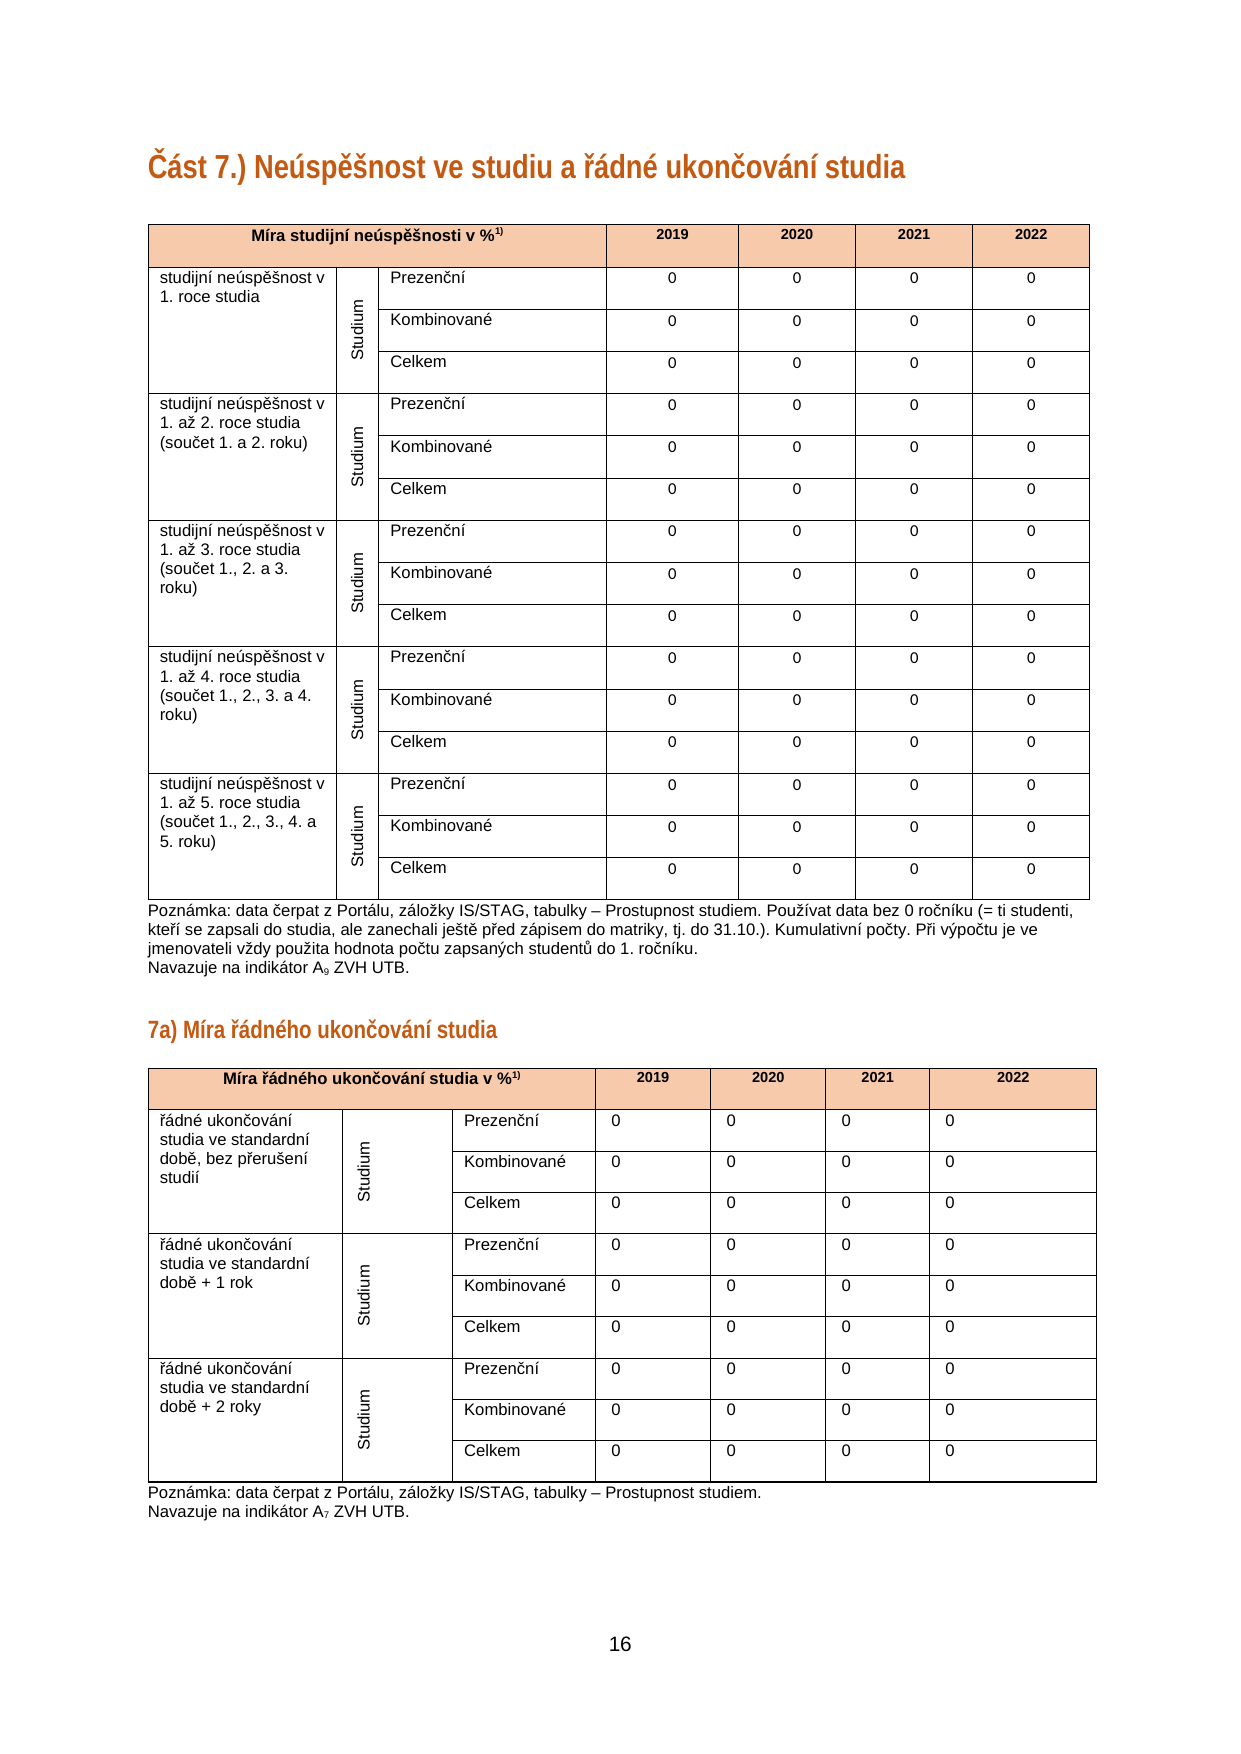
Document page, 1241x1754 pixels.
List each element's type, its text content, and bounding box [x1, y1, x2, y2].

table_cell 0 [973, 436, 1089, 477]
table_cell 0 [596, 1193, 710, 1233]
table_cell 0 [739, 394, 855, 435]
table_cell 0 [856, 352, 972, 393]
table_cell 0 [973, 690, 1089, 731]
text Navazuje na indikátor A9 ZVH UTB. [148, 958, 1092, 977]
table_cell 0 [607, 310, 738, 351]
table_cell 0 [826, 1441, 929, 1481]
table_cell 0 [607, 521, 738, 562]
table_cell 0 [856, 647, 972, 688]
table_cell studijní neúspěšnost v 1. až 2. roce studia (součet 1. a 2. roku) [149, 394, 336, 520]
table_cell 0 [973, 774, 1089, 815]
table_cell 0 [739, 563, 855, 604]
table_cell 0 [930, 1152, 1096, 1192]
table_cell studijní neúspěšnost v 1. roce studia [149, 268, 336, 393]
table_cell 0 [973, 268, 1089, 309]
table_cell Celkem [453, 1317, 595, 1357]
table_cell Celkem [379, 605, 606, 646]
table_cell 0 [739, 436, 855, 477]
table_header 2020 [739, 225, 855, 267]
table_cell 0 [856, 394, 972, 435]
table_cell 0 [596, 1110, 710, 1151]
table_cell Studium [337, 774, 378, 899]
table_cell 0 [711, 1400, 825, 1440]
table_cell 0 [607, 605, 738, 646]
table_cell Studium [337, 647, 378, 773]
table_cell Celkem [453, 1193, 595, 1233]
table_cell 0 [826, 1400, 929, 1440]
text Poznámka: data čerpat z Portálu, záložky IS/STAG, tabulky – Prostupnost studiem. [148, 1483, 1092, 1502]
table_cell 0 [826, 1193, 929, 1233]
table_cell Kombinované [379, 816, 606, 857]
table_cell 0 [711, 1359, 825, 1399]
table_cell studijní neúspěšnost v 1. až 5. roce studia (součet 1., 2., 3., 4. a 5. roku) [149, 774, 336, 899]
table_cell 0 [856, 605, 972, 646]
table_cell Studium [343, 1234, 452, 1357]
table_cell 0 [856, 268, 972, 309]
table_cell 0 [930, 1400, 1096, 1440]
table_cell 0 [856, 732, 972, 773]
table_cell Prezenční [379, 268, 606, 309]
table_cell 0 [930, 1234, 1096, 1275]
table_cell 0 [607, 268, 738, 309]
table_cell 0 [607, 774, 738, 815]
table_cell Studium [337, 521, 378, 646]
table_cell 0 [973, 352, 1089, 393]
table_cell Prezenční [453, 1234, 595, 1275]
table_cell 0 [973, 605, 1089, 646]
table_cell 0 [739, 732, 855, 773]
table_cell 0 [973, 816, 1089, 857]
table_cell Kombinované [453, 1152, 595, 1192]
table_cell 0 [856, 816, 972, 857]
table_cell 0 [856, 436, 972, 477]
table_cell 0 [930, 1441, 1096, 1481]
table_cell Kombinované [379, 436, 606, 477]
table_cell 0 [739, 647, 855, 688]
table_cell 0 [856, 563, 972, 604]
table_cell Celkem [453, 1441, 595, 1481]
text 7a) Míra řádného ukončování studia [148, 1015, 1063, 1044]
table_cell 0 [596, 1359, 710, 1399]
table_cell Kombinované [379, 310, 606, 351]
table_cell 0 [973, 479, 1089, 520]
table_cell Celkem [379, 352, 606, 393]
table_cell řádné ukončování studia ve standardní době, bez přerušení studií [149, 1110, 342, 1233]
table_cell 0 [739, 521, 855, 562]
table_cell 0 [596, 1276, 710, 1316]
table_cell Prezenční [379, 394, 606, 435]
table_cell Celkem [379, 858, 606, 899]
table_header 2019 [596, 1069, 710, 1109]
table_cell 0 [826, 1317, 929, 1357]
table_cell 0 [596, 1317, 710, 1357]
table_cell 0 [596, 1234, 710, 1275]
table_cell 0 [607, 858, 738, 899]
table_cell 0 [856, 521, 972, 562]
text Poznámka: data čerpat z Portálu, záložky IS/STAG, tabulky – Prostupnost studiem. Používat data bez 0 ročníku (= ti studenti, kteří se zapsali do studia, ale zanechali ještě před zápisem do matriky, tj. do 31.10.). Kumulativní počty. Při výpočtu je ve jmenovateli vždy použita hodnota počtu zapsaných studentů do 1. ročníku. [148, 900, 1092, 958]
table_cell Prezenční [453, 1110, 595, 1151]
table_cell 0 [607, 479, 738, 520]
table_cell 0 [739, 774, 855, 815]
table_cell 0 [856, 310, 972, 351]
table_cell 0 [930, 1317, 1096, 1357]
table_cell 0 [711, 1152, 825, 1192]
table_cell 0 [739, 605, 855, 646]
table_cell 0 [607, 816, 738, 857]
table_header 2022 [930, 1069, 1096, 1109]
table_cell 0 [826, 1152, 929, 1192]
table_cell 0 [826, 1110, 929, 1151]
table_cell 0 [856, 774, 972, 815]
table_header Míra studijní neúspěšnosti v %1) [149, 225, 606, 267]
table_cell 0 [596, 1441, 710, 1481]
table_cell 0 [739, 479, 855, 520]
table_cell 0 [711, 1234, 825, 1275]
table_cell 0 [607, 647, 738, 688]
table_cell 0 [739, 690, 855, 731]
table_cell Studium [343, 1359, 452, 1481]
table_cell 0 [826, 1234, 929, 1275]
table_cell 0 [607, 394, 738, 435]
table_cell 0 [826, 1359, 929, 1399]
table_cell studijní neúspěšnost v 1. až 4. roce studia (součet 1., 2., 3. a 4. roku) [149, 647, 336, 773]
table_cell 0 [607, 732, 738, 773]
table_cell 0 [973, 647, 1089, 688]
table_cell 0 [973, 310, 1089, 351]
table_cell Kombinované [379, 563, 606, 604]
table_cell 0 [711, 1441, 825, 1481]
table_cell 0 [973, 858, 1089, 899]
table_cell 0 [711, 1317, 825, 1357]
table_cell Celkem [379, 732, 606, 773]
table_cell 0 [739, 352, 855, 393]
table_cell 0 [826, 1276, 929, 1316]
table_cell 0 [973, 732, 1089, 773]
table_cell 0 [930, 1193, 1096, 1233]
table_cell 0 [739, 858, 855, 899]
table_header 2020 [711, 1069, 825, 1109]
table_cell Kombinované [379, 690, 606, 731]
table_cell Prezenční [379, 521, 606, 562]
table_cell 0 [973, 394, 1089, 435]
table_cell 0 [607, 352, 738, 393]
table_cell 0 [711, 1193, 825, 1233]
table_cell 0 [973, 521, 1089, 562]
table_cell 0 [711, 1276, 825, 1316]
table_header 2021 [826, 1069, 929, 1109]
text Část 7.) Neúspěšnost ve studiu a řádné ukončování studia [148, 148, 1045, 186]
table_cell 0 [930, 1276, 1096, 1316]
table_cell 0 [856, 858, 972, 899]
table_cell Studium [337, 394, 378, 520]
table_cell 0 [930, 1110, 1096, 1151]
table_cell 0 [739, 816, 855, 857]
table_cell Studium [343, 1110, 452, 1233]
table_cell Prezenční [379, 774, 606, 815]
table_cell řádné ukončování studia ve standardní době + 2 roky [149, 1359, 342, 1481]
table_cell Kombinované [453, 1276, 595, 1316]
table_cell Prezenční [453, 1359, 595, 1399]
table_header 2019 [607, 225, 738, 267]
table_cell 0 [856, 479, 972, 520]
table_cell 0 [856, 690, 972, 731]
table_cell řádné ukončování studia ve standardní době + 1 rok [149, 1234, 342, 1357]
table_cell 0 [607, 563, 738, 604]
table_cell 0 [596, 1152, 710, 1192]
table_cell 0 [607, 436, 738, 477]
table_cell 0 [973, 563, 1089, 604]
table_cell 0 [711, 1110, 825, 1151]
table_cell Celkem [379, 479, 606, 520]
table_cell Prezenční [379, 647, 606, 688]
table_cell 0 [739, 268, 855, 309]
text Navazuje na indikátor A7 ZVH UTB. [148, 1502, 1092, 1521]
table_header 2022 [973, 225, 1089, 267]
table_cell 0 [739, 310, 855, 351]
table_header Míra řádného ukončování studia v %1) [149, 1069, 595, 1109]
table_cell studijní neúspěšnost v 1. až 3. roce studia (součet 1., 2. a 3. roku) [149, 521, 336, 646]
table_cell 0 [607, 690, 738, 731]
table_cell Studium [337, 268, 378, 393]
table_cell 0 [930, 1359, 1096, 1399]
table_cell 0 [596, 1400, 710, 1440]
table_header 2021 [856, 225, 972, 267]
table_cell Kombinované [453, 1400, 595, 1440]
